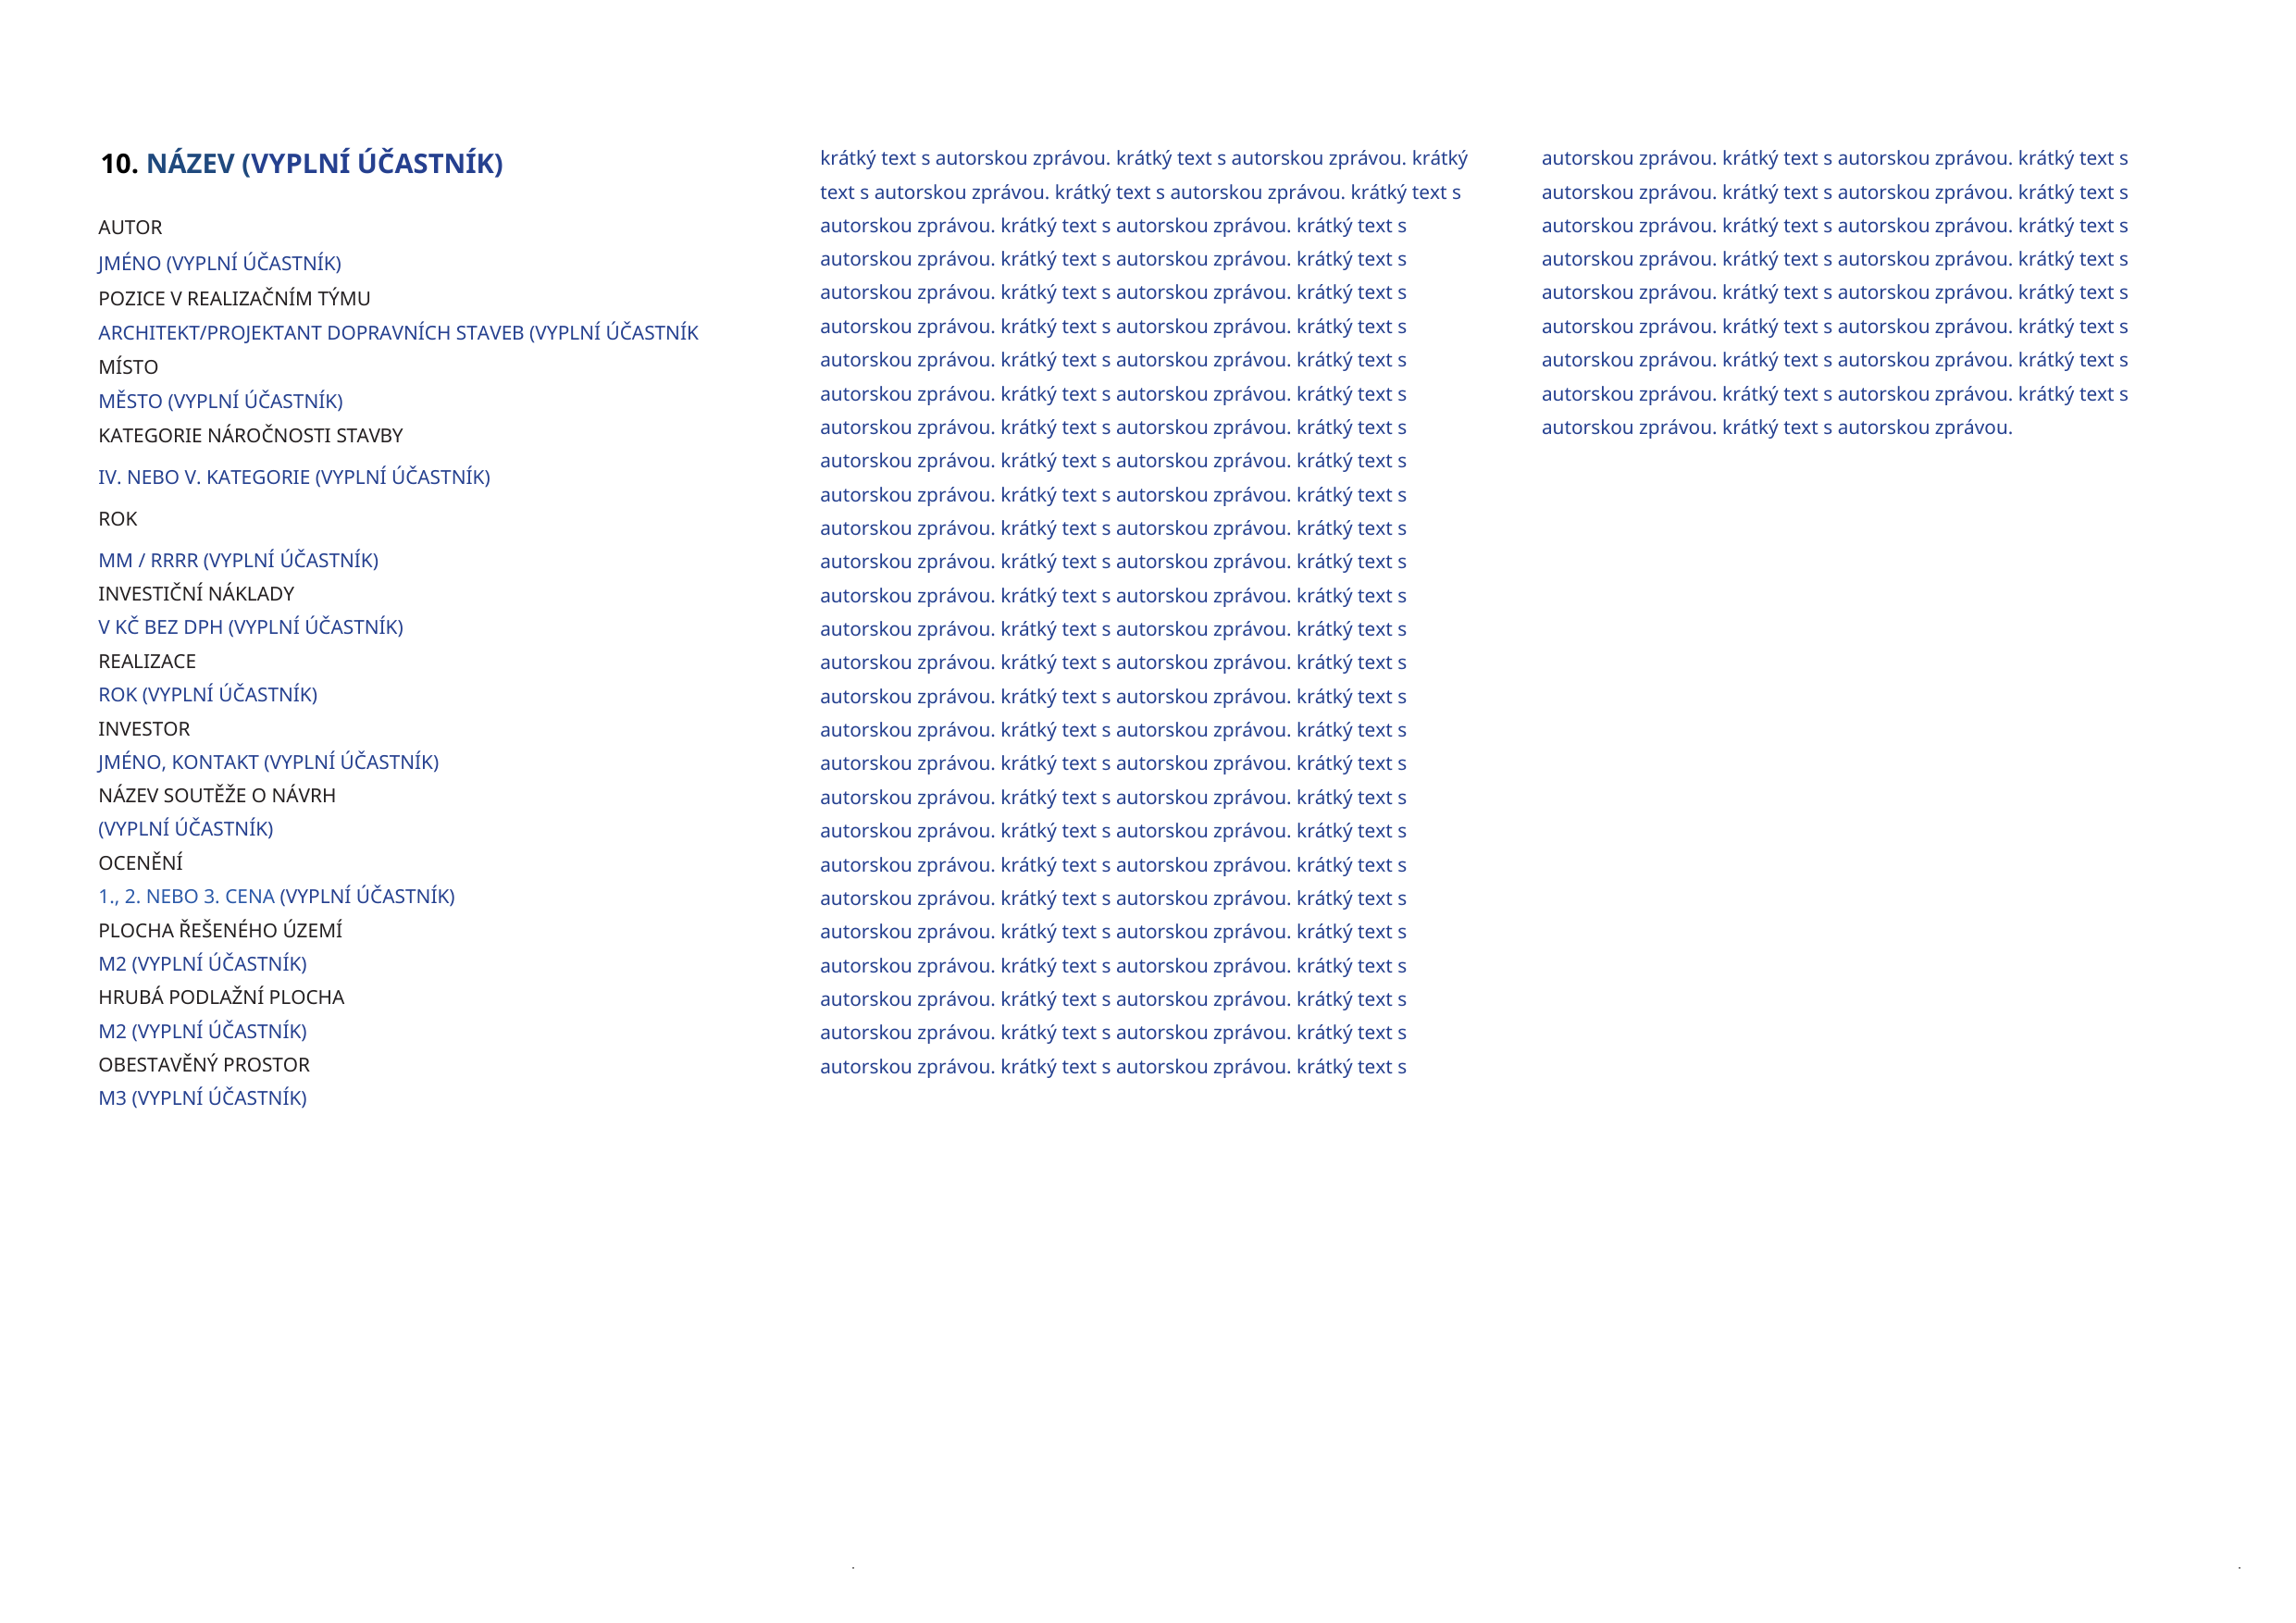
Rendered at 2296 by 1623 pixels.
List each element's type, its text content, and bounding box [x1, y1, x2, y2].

text OBESTAVĚNÝ PROSTOR [98, 1051, 751, 1077]
text INVESTOR [98, 715, 751, 741]
text V KČ BEZ DPH (VYPLNÍ ÚČASTNÍK) [98, 613, 751, 640]
text M2 (VYPLNÍ ÚČASTNÍK) [98, 1018, 751, 1044]
text OCENĚNÍ [98, 849, 751, 875]
text MĚSTO (VYPLNÍ ÚČASTNÍK) [98, 388, 751, 414]
text ROK [98, 505, 751, 531]
text MM / RRRR (VYPLNÍ ÚČASTNÍK) [98, 547, 751, 573]
text POZICE V REALIZAČNÍM TÝMU [98, 285, 751, 311]
text krátký text s autorskou zprávou. krátký text s autorskou zprávou. krátký text s autorskou zprávou. krátký text s autorskou zprávou. krátký text s autorskou zprávou. krátký text s autorskou zprávou. krátký text s autorskou zprávou. krátký text s autorskou zprávou. krátký text s autorskou zprávou. krátký text s autorskou zprávou. krátký text s autorskou zprávou. krátký text s autorskou zprávou. krátký text s autorskou zprávou. krátký text s autorskou zprávou. krátký text s autorskou zprávou. krátký text s autorskou zprávou. krátký text s autorskou zprávou. krátký text s autorskou zprávou. krátký text s autorskou zprávou. krátký text s autorskou zprávou. krátký text s autorskou zprávou. krátký text s autorskou zprávou. krátký text s autorskou zprávou. krátký text s autorskou zprávou. krátký text s autorskou zprávou. krátký text s autorskou zprávou. krátký text s autorskou zprávou. krátký text s autorskou zprávou. krátký text s autorskou zprávou. krátký text s autorskou zprávou. krátký text s autorskou zprávou. krátký text s autorskou zprávou. krátký text s autorskou zprávou. krátký text s autorskou zprávou. krátký text s autorskou zprávou. krátký text s autorskou zprávou. krátký text s autorskou zprávou. krátký text s autorskou zprávou. krátký text s autorskou zprávou. krátký text s autorskou zprávou. krátký text s autorskou zprávou. krátký text s autorskou zprávou. krátký text s autorskou zprávou. krátký text s autorskou zprávou. krátký text s autorskou zprávou. krátký text s autorskou zprávou. krátký text s autorskou zprávou. krátký text s autorskou zprávou. krátký text s autorskou zprávou. krátký text s autorskou zprávou. krátký text s autorskou zprávou. krátký text s autorskou zprávou. krátký text s autorskou zprávou. krátký text s autorskou zprávou. krátký text s autorskou zprávou. krátký text s autorskou zprávou. krátký text s autorskou zprávou. krátký text s autorskou zprávou. krátký text s autorskou zprávou. krátký text s autorskou zprávou. krátký text s autorskou zprávou. krátký text s autorskou zprávou. krátký text s autorskou zprávou. krátký text s autorskou zprávou. krátký text s autorskou zprávou. krátký text s autorskou zprávou. krátký text s autorskou zprávou. krátký text s autorskou zprávou. krátký text s autorskou zprávou. krátký text s autorskou zprávou. krátký text s autorskou zprávou. krátký text s autorskou zprávou. krátký text s autorskou zprávou. krátký text s autorskou zprávou. [1542, 144, 2195, 440]
text IV. NEBO V. KATEGORIE (VYPLNÍ ÚČASTNÍK) [98, 464, 751, 489]
text MÍSTO [98, 353, 751, 379]
subtitle JMÉNO (VYPLNÍ ÚČASTNÍK) [98, 251, 751, 277]
text HRUBÁ PODLAŽNÍ PLOCHA [98, 984, 751, 1010]
text M2 (VYPLNÍ ÚČASTNÍK) [98, 950, 751, 977]
text JMÉNO, KONTAKT (VYPLNÍ ÚČASTNÍK) [98, 749, 751, 774]
text 1., 2. NEBO 3. CENA (VYPLNÍ ÚČASTNÍK) [98, 883, 751, 910]
text (VYPLNÍ ÚČASTNÍK) [98, 816, 751, 842]
text ARCHITEKT/PROJEKTANT DOPRAVNÍCH STAVEB (VYPLNÍ ÚČASTNÍK [98, 319, 751, 345]
subtitle AUTOR [98, 215, 751, 241]
text KATEGORIE NÁROČNOSTI STAVBY [98, 422, 751, 448]
text ROK (VYPLNÍ ÚČASTNÍK) [98, 681, 751, 708]
text krátký text s autorskou zprávou. krátký text s autorskou zprávou. krátký text s autorskou zprávou. krátký text s autorskou zprávou. krátký text s autorskou zprávou. krátký text s autorskou zprávou. krátký text s autorskou zprávou. krátký text s autorskou zprávou. krátký text s autorskou zprávou. krátký text s autorskou zprávou. krátký text s autorskou zprávou. krátký text s autorskou zprávou. krátký text s autorskou zprávou. krátký text s autorskou zprávou. krátký text s autorskou zprávou. krátký text s autorskou zprávou. krátký text s autorskou zprávou. krátký text s autorskou zprávou. krátký text s autorskou zprávou. krátký text s autorskou zprávou. krátký text s autorskou zprávou. krátký text s autorskou zprávou. krátký text s autorskou zprávou. krátký text s autorskou zprávou. krátký text s autorskou zprávou. krátký text s autorskou zprávou. krátký text s autorskou zprávou. krátký text s autorskou zprávou. krátký text s autorskou zprávou. krátký text s autorskou zprávou. krátký text s autorskou zprávou. krátký text s autorskou zprávou. krátký text s autorskou zprávou. krátký text s autorskou zprávou. krátký text s autorskou zprávou. krátký text s autorskou zprávou. krátký text s autorskou zprávou. krátký text s autorskou zprávou. krátký text s autorskou zprávou. krátký text s autorskou zprávou. krátký text s autorskou zprávou. krátký text s autorskou zprávou. krátký text s autorskou zprávou. krátký text s autorskou zprávou. krátký text s autorskou zprávou. krátký text s autorskou zprávou. krátký text s autorskou zprávou. krátký text s autorskou zprávou. krátký text s autorskou zprávou. krátký text s autorskou zprávou. krátký text s autorskou zprávou. krátký text s autorskou zprávou. krátký text s autorskou zprávou. krátký text s autorskou zprávou. krátký text s autorskou zprávou. krátký text s autorskou zprávou. krátký text s autorskou zprávou. krátký text s autorskou zprávou. krátký text s autorskou zprávou. krátký text s autorskou zprávou. krátký text s autorskou zprávou. krátký text s autorskou zprávou. krátký text s autorskou zprávou. krátký text s autorskou zprávou. krátký text s autorskou zprávou. krátký text s autorskou zprávou. krátký text s autorskou zprávou. krátký text s autorskou zprávou. krátký text s autorskou zprávou. krátký text s autorskou zprávou. krátký text s autorskou zprávou. krátký text s autorskou zprávou. krátký text s autorskou zprávou. krátký text s autorskou zprávou. [820, 144, 1473, 1079]
text M3 (VYPLNÍ ÚČASTNÍK) [98, 1084, 751, 1111]
text INVESTIČNÍ NÁKLADY [98, 580, 751, 607]
text REALIZACE [98, 648, 751, 674]
text 10. NÁZEV (VYPLNÍ ÚČASTNÍK) [100, 144, 751, 181]
text PLOCHA ŘEŠENÉHO ÚZEMÍ [98, 917, 751, 943]
text NÁZEV SOUTĚŽE O NÁVRH [98, 782, 751, 809]
